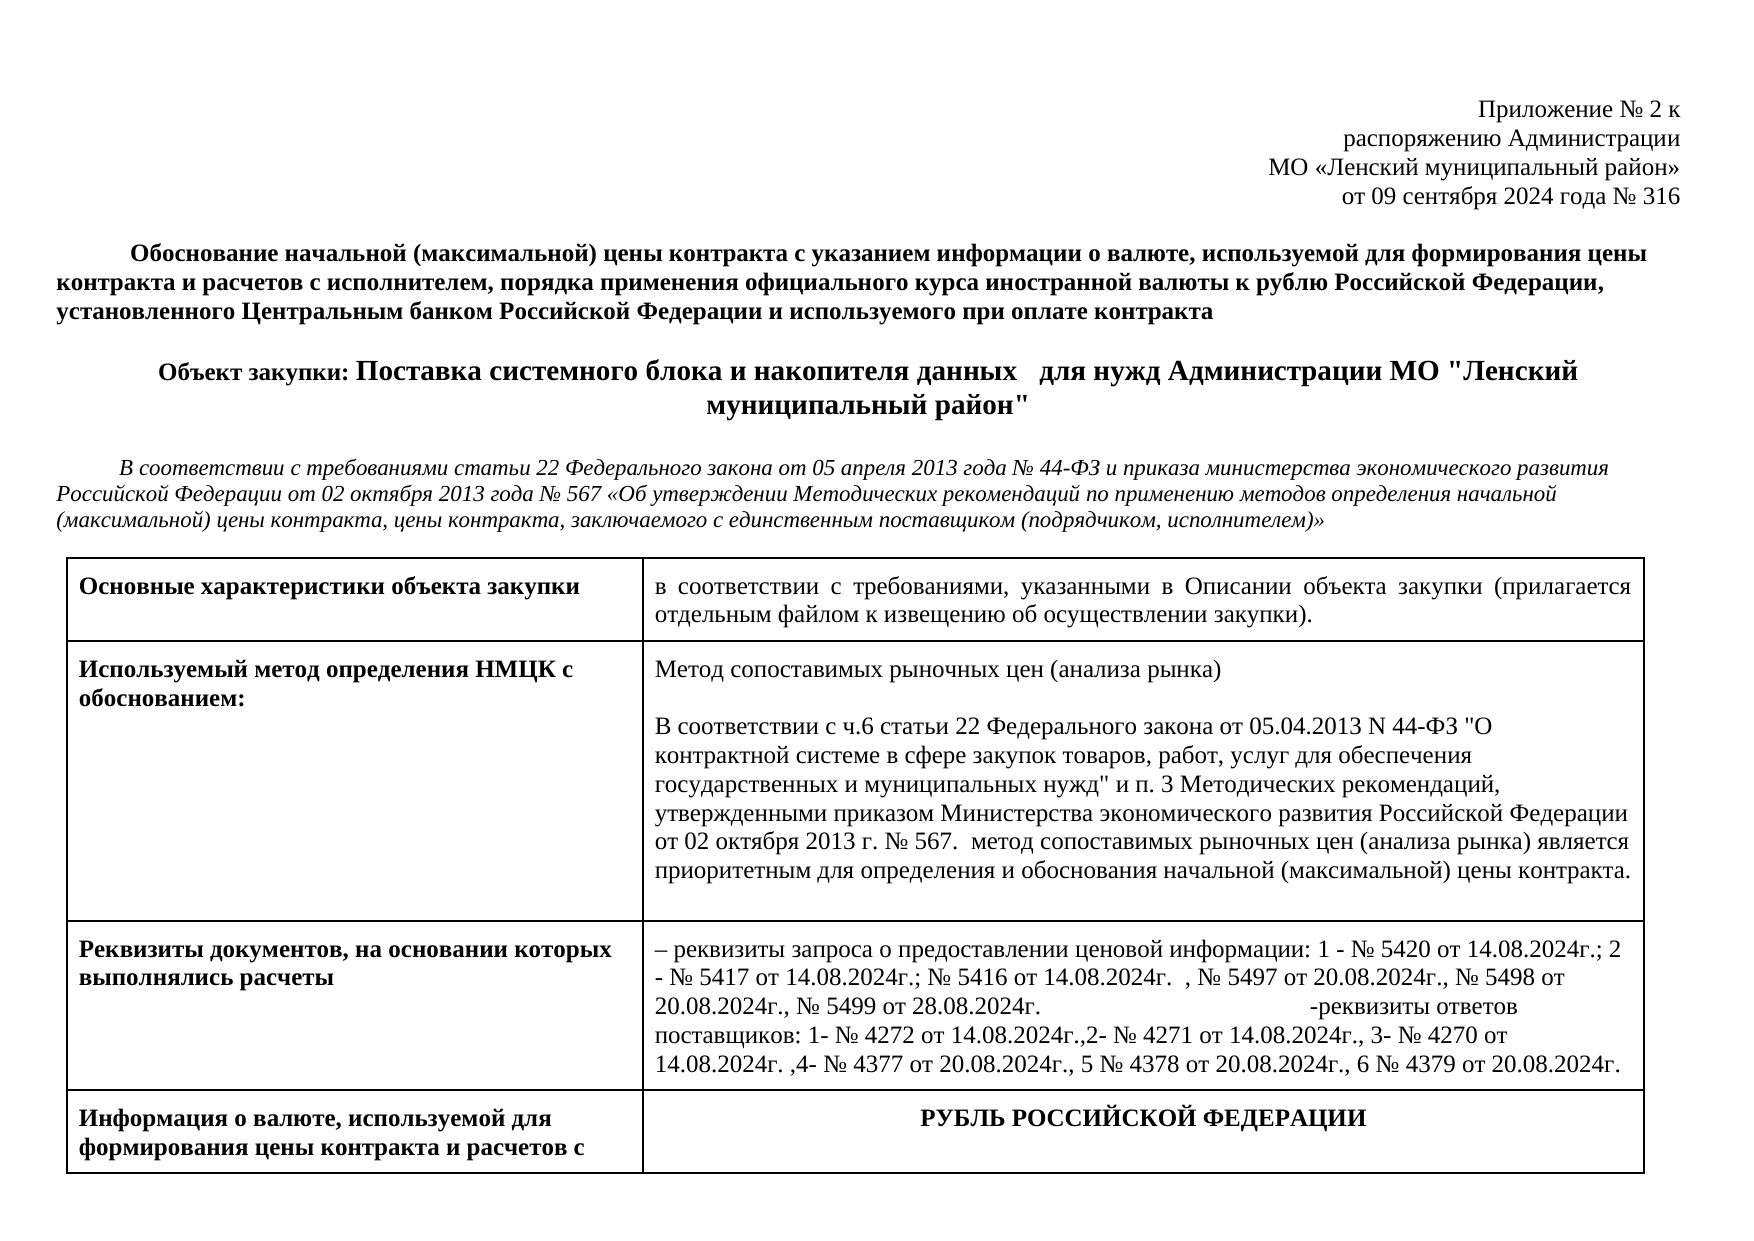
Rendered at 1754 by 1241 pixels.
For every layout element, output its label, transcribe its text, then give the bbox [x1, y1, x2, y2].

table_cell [644, 1091, 1643, 1172]
text Приложение № 2 к [56, 94, 1680, 123]
table_header в соответствии с требованиями, указанными в Описании объекта закупки (прилагается отдельным файлом к извещению об осуществлении закупки). [644, 559, 1643, 640]
table_cell Используемый метод определения НМЦК с обоснованием: [68, 642, 642, 920]
text распоряжению Администрации [56, 123, 1680, 152]
text МО «Ленский муниципальный район» [56, 152, 1680, 181]
table_cell – реквизиты запроса о предоставлении ценовой информации: 1 - № 5420 от 14.08.2024г.; 2 - № 5417 от 14.08.2024г.; № 5416 от 14.08.2024г. , № 5497 от 20.08.2024г., № 5498 от 20.08.2024г., № 5499 от 28.08.2024г. -реквизиты ответов поставщиков: 1- № 4272 от 14.08.2024г.,2- № 4271 от 14.08.2024г., 3- № 4270 от 14.08.2024г. ,4- № 4377 от 20.08.2024г., 5 № 4378 от 20.08.2024г., 6 № 4379 от 20.08.2024г. [644, 922, 1643, 1089]
table_cell Метод сопоставимых рыночных цен (анализа рынка) В соответствии с ч.6 статьи 22 Федерального закона от 05.04.2013 N 44-ФЗ "О контрактной системе в сфере закупок товаров, работ, услуг для обеспечения государственных и муниципальных нужд" и п. 3 Методических рекомендаций, утвержденными приказом Министерства экономического развития Российской Федерации от 02 октября 2013 г. № 567. метод сопоставимых рыночных цен (анализа рынка) является приоритетным для определения и обоснования начальной (максимальной) цены контракта. [644, 642, 1643, 920]
text Обоснование начальной (максимальной) цены контракта с указанием информации о валюте, используемой для формирования цены контракта и расчетов с исполнителем, порядка применения официального курса иностранной валюты к рублю Российской Федерации, установленного Центральным банком Российской Федерации и используемого при оплате контракта [56, 238, 1680, 324]
table_cell Реквизиты документов, на основании которых выполнялись расчеты [68, 922, 642, 1089]
text В соответствии с требованиями статьи 22 Федерального закона от 05 апреля 2013 года № 44-ФЗ и приказа министерства экономического развития Российской Федерации от 02 октября 2013 года № 567 «Об утверждении Методических рекомендаций по применению методов определения начальной (максимальной) цены контракта, цены контракта, заключаемого с единственным поставщиком (подрядчиком, исполнителем)» [56, 420, 1680, 533]
text от 09 сентября 2024 года № 316 [56, 181, 1680, 209]
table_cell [68, 1091, 642, 1172]
table_header Основные характеристики объекта закупки [68, 559, 642, 640]
text Объект закупки: Поставка системного блока и накопителя данных для нужд Администрации МО "Ленский муниципальный район" [56, 353, 1680, 420]
